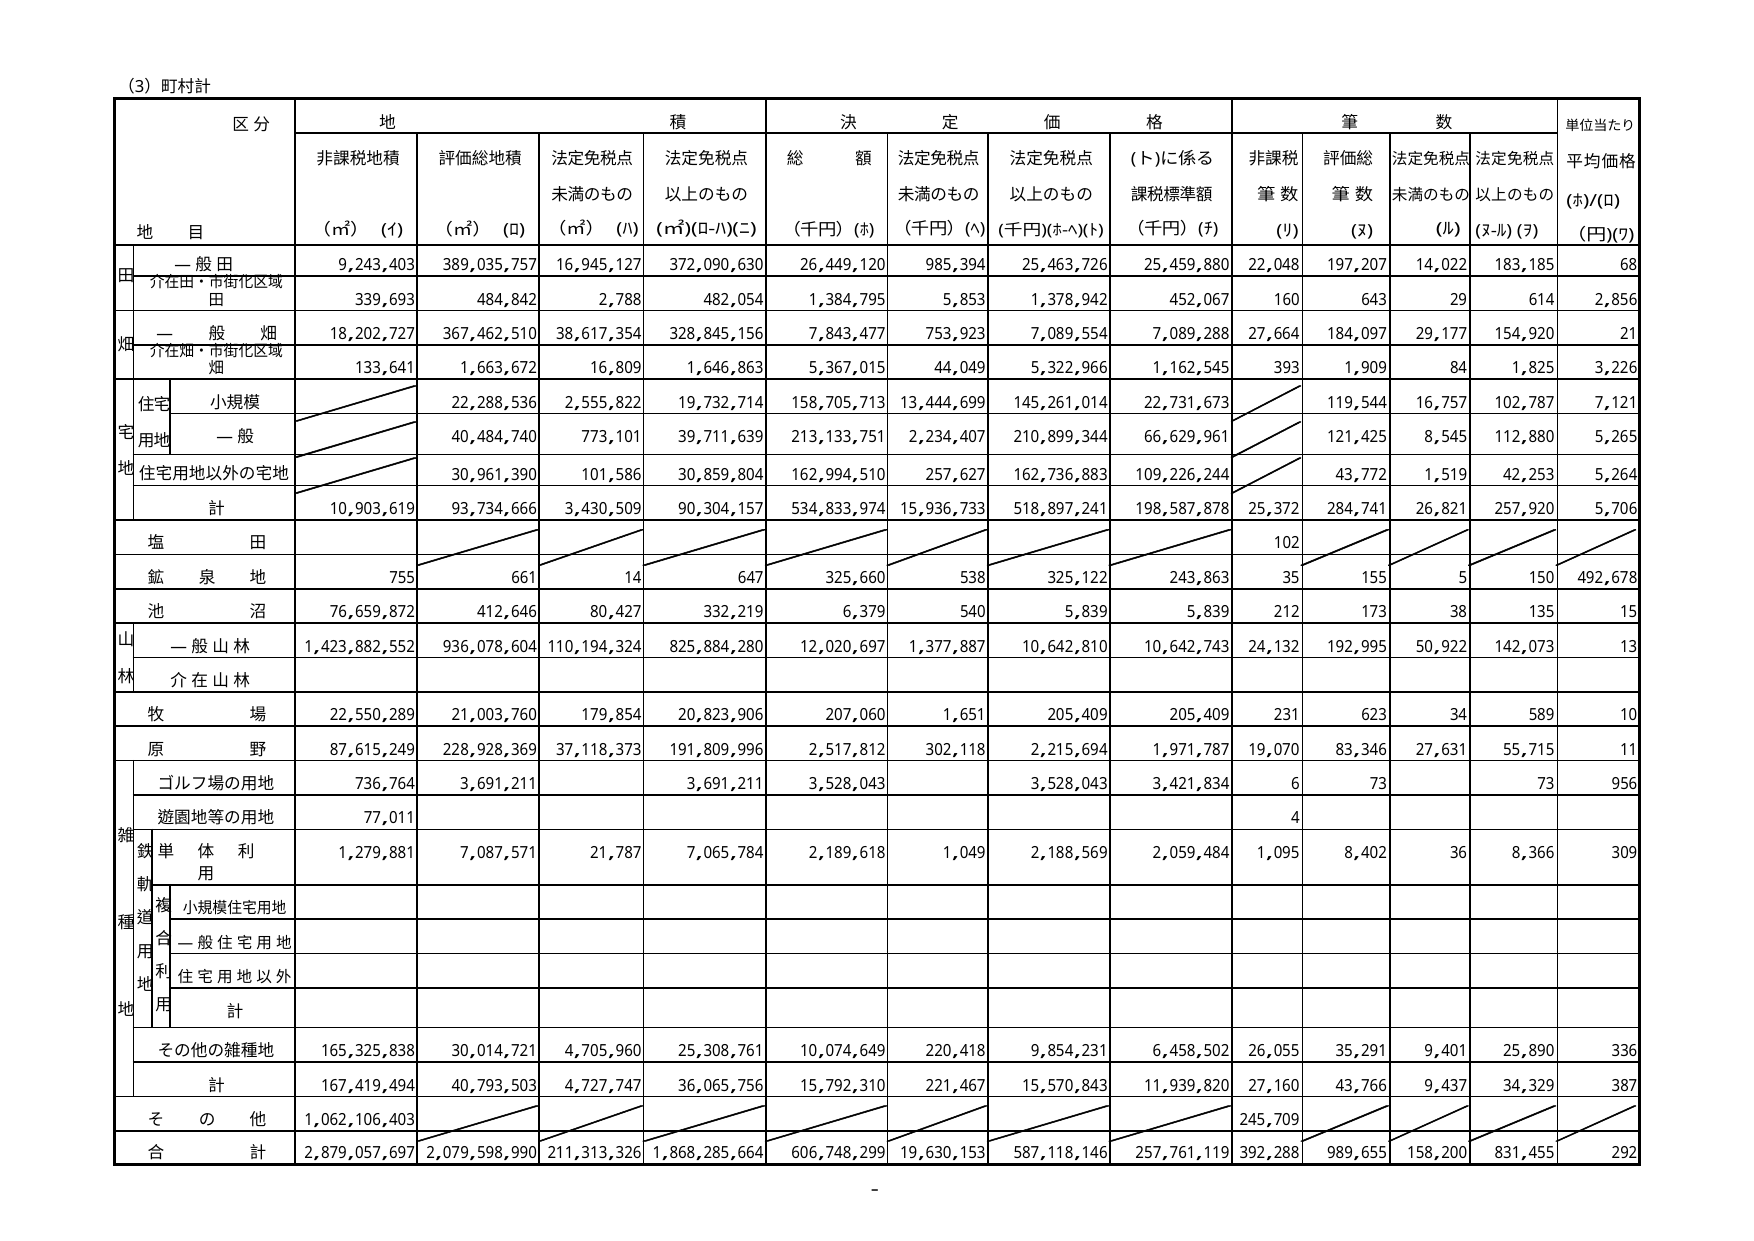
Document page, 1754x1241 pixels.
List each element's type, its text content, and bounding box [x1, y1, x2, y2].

table_header 筆 [1302, 100, 1390, 132]
table_cell 643 [1303, 277, 1389, 309]
table_cell 13,444,699 [888, 380, 987, 413]
table_cell 518,897,241 [989, 486, 1109, 519]
table_cell 1,062,106,403 [296, 1097, 416, 1130]
table_cell 1,825 [1471, 346, 1557, 378]
table_cell [1391, 886, 1469, 918]
table_cell 93,734,666 [418, 486, 538, 519]
table_cell 614 [1471, 277, 1557, 309]
table_cell [1391, 521, 1469, 553]
table_cell [1233, 414, 1302, 454]
table_cell 5 [1391, 555, 1469, 588]
table_cell 112,880 [1471, 414, 1557, 454]
table_cell 87,615,249 [296, 727, 416, 760]
table_cell 43,772 [1303, 455, 1389, 485]
table_cell 5,367,015 [767, 346, 887, 378]
table_cell 2,079,598,990 [418, 1132, 538, 1163]
table_cell 1,971,787 [1111, 727, 1231, 760]
table_cell 7,089,554 [989, 311, 1109, 344]
table_cell 101,586 [540, 455, 643, 485]
table_cell [1111, 521, 1231, 553]
table_cell 牧 場 [116, 693, 294, 725]
table_cell 評価総筆 数 (ﾇ) [1303, 134, 1389, 244]
table_cell [644, 658, 765, 691]
table_cell 12,020,697 [767, 624, 887, 657]
table_cell 1,095 [1233, 830, 1302, 884]
table_cell 29,177 [1391, 311, 1469, 344]
table_cell [296, 886, 416, 918]
table_cell [1303, 1097, 1389, 1130]
table_cell [644, 920, 765, 953]
table_cell 36 [1391, 830, 1469, 884]
table_cell 1,519 [1391, 455, 1469, 485]
table_cell そ の 他 [116, 1097, 294, 1130]
table_cell 1,651 [888, 693, 987, 725]
table_cell [888, 1097, 987, 1130]
table_header 地 [296, 100, 417, 132]
table_cell [989, 796, 1109, 828]
table_cell [1111, 796, 1231, 828]
table_cell 5,264 [1558, 455, 1638, 485]
table_cell 221,467 [888, 1063, 987, 1096]
table_cell 534,833,974 [767, 486, 887, 519]
table_header [417, 100, 539, 132]
table_header [1233, 100, 1302, 132]
table_cell [989, 989, 1109, 1027]
table_cell 非課税地積 （㎡） (ｲ) [296, 134, 416, 244]
table_cell 総 額 （千円）(ﾎ) [767, 134, 887, 244]
table_cell 15 [1558, 590, 1638, 622]
table_cell 328,845,156 [644, 311, 765, 344]
table_cell [989, 658, 1109, 691]
table_header [1470, 100, 1557, 132]
table_cell [540, 521, 643, 553]
table_header [539, 100, 643, 132]
table_cell [888, 796, 987, 828]
table_cell — 般 畑 [134, 311, 294, 344]
table_cell 34,329 [1471, 1063, 1557, 1096]
table_cell 825,884,280 [644, 624, 765, 657]
table_cell 162,994,510 [767, 455, 887, 485]
table_cell 9,243,403 [296, 246, 416, 275]
table_cell [1558, 989, 1638, 1027]
table_cell [540, 886, 643, 918]
table_cell 鉄軌道用地 [134, 830, 151, 1027]
table_cell 25,459,880 [1111, 246, 1231, 275]
table_cell 145,261,014 [989, 380, 1109, 413]
table_cell 1,377,887 [888, 624, 987, 657]
table_cell [767, 658, 887, 691]
table_cell 257,920 [1471, 486, 1557, 519]
table_cell 213,133,751 [767, 414, 887, 454]
table_cell 367,462,510 [418, 311, 538, 344]
table_cell [540, 920, 643, 953]
table_cell 21,787 [540, 830, 643, 884]
table_cell 83,346 [1303, 727, 1389, 760]
table_cell 133,641 [296, 346, 416, 378]
table_cell 25,463,726 [989, 246, 1109, 275]
table_cell 小規模 [171, 380, 294, 413]
table_cell [1471, 521, 1557, 553]
table_cell [540, 989, 643, 1027]
table_cell 21,003,760 [418, 693, 538, 725]
table_cell 8,545 [1391, 414, 1469, 454]
table_cell 989,655 [1303, 1132, 1389, 1163]
table_cell 5,706 [1558, 486, 1638, 519]
table_cell 245,709 [1233, 1097, 1302, 1130]
table_cell 985,394 [888, 246, 987, 275]
table_cell 2,215,694 [989, 727, 1109, 760]
table_cell 587,118,146 [989, 1132, 1109, 1163]
table_cell [296, 920, 416, 953]
table_cell [1303, 521, 1389, 553]
table_cell 30,961,390 [418, 455, 538, 485]
table_cell 3,226 [1558, 346, 1638, 378]
table_cell 50,922 [1391, 624, 1469, 657]
table_cell 7,121 [1558, 380, 1638, 413]
table_cell 24,132 [1233, 624, 1302, 657]
table_cell 26,055 [1233, 1028, 1302, 1061]
table_cell 2,788 [540, 277, 643, 309]
table_cell 647 [644, 555, 765, 588]
table_cell 26,821 [1391, 486, 1469, 519]
table_cell 3,430,509 [540, 486, 643, 519]
table_cell 336 [1558, 1028, 1638, 1061]
table_cell 法定免税点未満のもの (ﾙ) [1391, 134, 1469, 244]
table_cell 14,022 [1391, 246, 1469, 275]
table_cell [540, 1097, 643, 1130]
table_cell [1471, 1097, 1557, 1130]
table_cell 540 [888, 590, 987, 622]
table_cell — 般 田 [134, 246, 294, 275]
table_cell 183,185 [1471, 246, 1557, 275]
table_cell 26,449,120 [767, 246, 887, 275]
table_cell 評価総地積 （㎡） (ﾛ) [418, 134, 538, 244]
table_cell 661 [418, 555, 538, 588]
table_cell 3,421,834 [1111, 761, 1231, 794]
table_cell 37,118,373 [540, 727, 643, 760]
table_cell [1233, 920, 1302, 953]
table_cell 11 [1558, 727, 1638, 760]
table_cell 27,631 [1391, 727, 1469, 760]
table_cell (ト)に係る課税標準額 （千円）(ﾁ) [1111, 134, 1231, 244]
table_cell 1,423,882,552 [296, 624, 416, 657]
table_cell 412,646 [418, 590, 538, 622]
table_cell 119,544 [1303, 380, 1389, 413]
table_cell [1111, 920, 1231, 953]
table_cell 27,160 [1233, 1063, 1302, 1096]
table_cell [888, 920, 987, 953]
table_cell 956 [1558, 761, 1638, 794]
table_cell 5,839 [1111, 590, 1231, 622]
table_cell 計 [134, 1063, 294, 1096]
table_cell 18,202,727 [296, 311, 416, 344]
table_cell 393 [1233, 346, 1302, 378]
table_cell 284,741 [1303, 486, 1389, 519]
table_cell 1,384,795 [767, 277, 887, 309]
table_cell 9,437 [1391, 1063, 1469, 1096]
table_cell 191,809,996 [644, 727, 765, 760]
table_cell 66,629,961 [1111, 414, 1231, 454]
table_cell 10 [1558, 693, 1638, 725]
table_cell 753,923 [888, 311, 987, 344]
table_cell — 般 住 宅 用 地 [171, 920, 294, 953]
table_cell 8,366 [1471, 830, 1557, 884]
table_cell 231 [1233, 693, 1302, 725]
table_cell [1303, 954, 1389, 987]
table_cell 387 [1558, 1063, 1638, 1096]
table_cell 1,868,285,664 [644, 1132, 765, 1163]
table_cell 法定免税点未満のもの （㎡） (ﾊ) [540, 134, 643, 244]
table_cell 228,928,369 [418, 727, 538, 760]
table_cell [418, 521, 538, 553]
table_header 単位当たり平均価格(ﾎ)/(ﾛ) （円)(ﾜ) [1558, 100, 1638, 244]
table_cell 1,909 [1303, 346, 1389, 378]
table_cell 合 計 [116, 1132, 294, 1163]
table_cell 7,087,571 [418, 830, 538, 884]
table_cell [1111, 954, 1231, 987]
table_cell [540, 658, 643, 691]
table_cell 住宅用地 [134, 380, 169, 454]
table_cell 484,842 [418, 277, 538, 309]
table_cell 山 林 [116, 624, 133, 691]
text （3）町村計 [118, 74, 1727, 97]
table_cell 22,550,289 [296, 693, 416, 725]
table_cell [989, 954, 1109, 987]
table_cell 法定免税点以上のもの(ﾇ-ﾙ) (ｦ) [1471, 134, 1557, 244]
table_cell [989, 886, 1109, 918]
table_cell 73 [1471, 761, 1557, 794]
table_cell 90,304,157 [644, 486, 765, 519]
table_cell [296, 989, 416, 1027]
table_cell 6 [1233, 761, 1302, 794]
table_cell [1303, 658, 1389, 691]
table_cell [1391, 920, 1469, 953]
table_cell 372,090,630 [644, 246, 765, 275]
table_cell [888, 886, 987, 918]
table_cell 11,939,820 [1111, 1063, 1231, 1096]
table_cell 複合利用 [153, 886, 169, 1027]
table_cell 606,748,299 [767, 1132, 887, 1163]
table_cell 30,014,721 [418, 1028, 538, 1061]
table_cell 220,418 [888, 1028, 987, 1061]
table_cell 9,854,231 [989, 1028, 1109, 1061]
table_cell 10,642,810 [989, 624, 1109, 657]
table_cell [1233, 455, 1302, 485]
table_cell 3,691,211 [418, 761, 538, 794]
table_cell 102 [1233, 521, 1302, 553]
table_cell 936,078,604 [418, 624, 538, 657]
table_cell [296, 414, 416, 454]
table_cell [296, 954, 416, 987]
table_cell [1471, 954, 1557, 987]
table_cell 20,823,906 [644, 693, 765, 725]
table_cell [1233, 886, 1302, 918]
table_cell 167,419,494 [296, 1063, 416, 1096]
table_cell 389,035,757 [418, 246, 538, 275]
table_cell 55,715 [1471, 727, 1557, 760]
table_cell 介 在 山 林 [134, 658, 294, 691]
table_cell [989, 1097, 1109, 1130]
table_cell [888, 658, 987, 691]
table_cell [1558, 886, 1638, 918]
table_cell 482,054 [644, 277, 765, 309]
table_cell 19,630,153 [888, 1132, 987, 1163]
table_cell [1303, 920, 1389, 953]
table_cell 5,853 [888, 277, 987, 309]
table_cell 205,409 [989, 693, 1109, 725]
table_cell 5,322,966 [989, 346, 1109, 378]
table_cell 10,074,649 [767, 1028, 887, 1061]
table_cell 36,065,756 [644, 1063, 765, 1096]
table_cell 142,073 [1471, 624, 1557, 657]
table_cell 介在田・市街化区域 田 [134, 277, 294, 309]
table_cell 21 [1558, 311, 1638, 344]
table_cell [296, 521, 416, 553]
table_cell 332,219 [644, 590, 765, 622]
table_cell [888, 954, 987, 987]
table_cell 292 [1558, 1132, 1638, 1163]
table_cell 2,059,484 [1111, 830, 1231, 884]
table_cell [296, 658, 416, 691]
table_cell 34 [1391, 693, 1469, 725]
table_cell 7,089,288 [1111, 311, 1231, 344]
table_cell 非課税筆 数 (ﾘ) [1233, 134, 1302, 244]
table_cell 84 [1391, 346, 1469, 378]
table_cell 1,646,863 [644, 346, 765, 378]
table_cell 田 [116, 246, 133, 309]
table_cell [1471, 658, 1557, 691]
table_cell 19,070 [1233, 727, 1302, 760]
table_cell [1471, 886, 1557, 918]
table_cell 4,727,747 [540, 1063, 643, 1096]
table_cell 121,425 [1303, 414, 1389, 454]
table_cell 184,097 [1303, 311, 1389, 344]
table_cell [1111, 989, 1231, 1027]
table_cell 39,711,639 [644, 414, 765, 454]
table_cell [1471, 920, 1557, 953]
table_cell [1303, 886, 1389, 918]
table_cell 192,995 [1303, 624, 1389, 657]
table_cell 150 [1471, 555, 1557, 588]
table_cell 原 野 [116, 727, 294, 760]
table_cell ゴルフ場の用地 [134, 761, 294, 794]
table_cell 205,409 [1111, 693, 1231, 725]
table_header 積 [644, 100, 765, 132]
table_cell 589 [1471, 693, 1557, 725]
table_cell [1303, 989, 1389, 1027]
table_cell 623 [1303, 693, 1389, 725]
table_cell 15,570,843 [989, 1063, 1109, 1096]
table_cell 25,308,761 [644, 1028, 765, 1061]
table_cell [989, 920, 1109, 953]
table_cell [1233, 380, 1302, 413]
table_cell 畑 [116, 311, 133, 378]
table_cell 1,279,881 [296, 830, 416, 884]
table_cell 38,617,354 [540, 311, 643, 344]
table_cell [296, 455, 416, 485]
table_cell 392,288 [1233, 1132, 1302, 1163]
table_cell 1,378,942 [989, 277, 1109, 309]
table_cell — 般 山 林 [134, 624, 294, 657]
table_cell 110,194,324 [540, 624, 643, 657]
table_cell 755 [296, 555, 416, 588]
table_cell [644, 521, 765, 553]
table_cell 法定免税点以上のもの (㎡)(ﾛ-ﾊ)(ﾆ) [644, 134, 765, 244]
table_cell 80,427 [540, 590, 643, 622]
table_cell 831,455 [1471, 1132, 1557, 1163]
table_cell 43,766 [1303, 1063, 1389, 1096]
table_cell 住宅用地以外の宅地 [134, 455, 294, 485]
table_cell 鉱 泉 地 [116, 555, 294, 588]
table_cell [1391, 761, 1469, 794]
table_cell 遊園地等の用地 [134, 796, 294, 828]
table_cell 198,587,878 [1111, 486, 1231, 519]
table_cell [644, 886, 765, 918]
table_cell 22,731,673 [1111, 380, 1231, 413]
table_cell 452,067 [1111, 277, 1231, 309]
table_cell [1558, 521, 1638, 553]
table_cell 10,642,743 [1111, 624, 1231, 657]
table_cell 1,049 [888, 830, 987, 884]
table_cell 10,903,619 [296, 486, 416, 519]
table_cell 325,122 [989, 555, 1109, 588]
table_cell 29 [1391, 277, 1469, 309]
table_cell 210,899,344 [989, 414, 1109, 454]
table_cell 2,517,812 [767, 727, 887, 760]
table_cell [1111, 658, 1231, 691]
table_cell [767, 1097, 887, 1130]
table_cell 538 [888, 555, 987, 588]
table_cell その他の雑種地 [134, 1028, 294, 1061]
table_cell 158,705,713 [767, 380, 887, 413]
table_cell [1391, 658, 1469, 691]
table_cell [767, 521, 887, 553]
table_cell 42,253 [1471, 455, 1557, 485]
table_cell [1558, 658, 1638, 691]
table_cell 14 [540, 555, 643, 588]
table_header 決 定 価 格 [767, 100, 1231, 132]
table_cell 15,792,310 [767, 1063, 887, 1096]
table_cell [540, 954, 643, 987]
table_cell [418, 954, 538, 987]
table_cell [644, 954, 765, 987]
table_cell 76,659,872 [296, 590, 416, 622]
table_cell [644, 1097, 765, 1130]
table_cell 179,854 [540, 693, 643, 725]
table_cell 塩 田 [116, 521, 294, 553]
table_cell [888, 521, 987, 553]
table_cell [1233, 954, 1302, 987]
table_cell 30,859,804 [644, 455, 765, 485]
table_cell 3,528,043 [989, 761, 1109, 794]
table_cell 2,879,057,697 [296, 1132, 416, 1163]
table_cell [540, 796, 643, 828]
table_cell 207,060 [767, 693, 887, 725]
table_cell 22,048 [1233, 246, 1302, 275]
table_cell 40,793,503 [418, 1063, 538, 1096]
table_cell 302,118 [888, 727, 987, 760]
table_cell 3,528,043 [767, 761, 887, 794]
table_cell 257,627 [888, 455, 987, 485]
table_cell [888, 761, 987, 794]
table_cell [540, 761, 643, 794]
table_cell 165,325,838 [296, 1028, 416, 1061]
table_cell 77,011 [296, 796, 416, 828]
table_cell [1471, 989, 1557, 1027]
table_cell 介在畑・市街化区域 畑 [134, 346, 294, 378]
table_header 区 分 地 目 [116, 100, 294, 244]
table_cell [1111, 886, 1231, 918]
table_cell 小規模住宅用地 [171, 886, 294, 918]
table_cell 計 [171, 989, 294, 1027]
table_cell — 般 [171, 414, 294, 454]
table_cell 102,787 [1471, 380, 1557, 413]
table_cell 35,291 [1303, 1028, 1389, 1061]
table_cell 2,189,618 [767, 830, 887, 884]
table_cell [767, 796, 887, 828]
table_cell 7,843,477 [767, 311, 887, 344]
table_cell [1111, 1097, 1231, 1130]
table_cell 27,664 [1233, 311, 1302, 344]
table_cell 211,313,326 [540, 1132, 643, 1163]
table_cell [418, 920, 538, 953]
table_header 数 [1390, 100, 1470, 132]
table_cell 25,890 [1471, 1028, 1557, 1061]
table_cell 4 [1233, 796, 1302, 828]
table_cell 309 [1558, 830, 1638, 884]
table_cell [1391, 989, 1469, 1027]
table_cell 736,764 [296, 761, 416, 794]
table_cell 19,732,714 [644, 380, 765, 413]
table_cell 8,402 [1303, 830, 1389, 884]
table_cell [644, 989, 765, 1027]
table_cell 4,705,960 [540, 1028, 643, 1061]
table_cell [418, 989, 538, 1027]
table_cell 1,663,672 [418, 346, 538, 378]
table_cell [296, 380, 416, 413]
table_cell 773,101 [540, 414, 643, 454]
table_cell 16,945,127 [540, 246, 643, 275]
table_cell 243,863 [1111, 555, 1231, 588]
table_cell [644, 796, 765, 828]
table_cell 7,065,784 [644, 830, 765, 884]
table_cell 池 沼 [116, 590, 294, 622]
table_cell 雑 種 地 [116, 761, 133, 1096]
table_cell 6,379 [767, 590, 887, 622]
table_cell 339,693 [296, 277, 416, 309]
table_cell [418, 796, 538, 828]
table_cell 73 [1303, 761, 1389, 794]
table_cell 212 [1233, 590, 1302, 622]
table_cell [1233, 989, 1302, 1027]
table_cell [1391, 954, 1469, 987]
table_cell 325,660 [767, 555, 887, 588]
table_cell 40,484,740 [418, 414, 538, 454]
table_cell [418, 658, 538, 691]
table_cell 16,757 [1391, 380, 1469, 413]
table_cell 2,234,407 [888, 414, 987, 454]
table_cell [767, 886, 887, 918]
table_cell 25,372 [1233, 486, 1302, 519]
table_cell [1391, 1097, 1469, 1130]
table_cell 135 [1471, 590, 1557, 622]
table_cell 1,162,545 [1111, 346, 1231, 378]
table_cell 5,839 [989, 590, 1109, 622]
table_cell 2,555,822 [540, 380, 643, 413]
table_cell 197,207 [1303, 246, 1389, 275]
table_cell 計 [134, 486, 294, 519]
table_cell [767, 920, 887, 953]
table_cell 16,809 [540, 346, 643, 378]
table_cell 法定免税点以上のもの (千円)(ﾎ-ﾍ)(ﾄ) [989, 134, 1109, 244]
table_cell 38 [1391, 590, 1469, 622]
table_cell 法定免税点未満のもの （千円）(ﾍ) [888, 134, 987, 244]
table_cell 宅地 [116, 380, 133, 519]
table_cell [1391, 796, 1469, 828]
table_cell 3,691,211 [644, 761, 765, 794]
table_cell 5,265 [1558, 414, 1638, 454]
table_cell [1558, 796, 1638, 828]
table_cell 160 [1233, 277, 1302, 309]
table_cell 155 [1303, 555, 1389, 588]
table_cell [418, 1097, 538, 1130]
table_cell 13 [1558, 624, 1638, 657]
table_cell [888, 989, 987, 1027]
table_cell 162,736,883 [989, 455, 1109, 485]
table_cell [418, 886, 538, 918]
table_cell 2,856 [1558, 277, 1638, 309]
table_cell [1558, 1097, 1638, 1130]
table_cell 22,288,536 [418, 380, 538, 413]
table_cell [767, 954, 887, 987]
table_cell 2,188,569 [989, 830, 1109, 884]
table_cell [989, 521, 1109, 553]
table_cell 109,226,244 [1111, 455, 1231, 485]
table_cell 158,200 [1391, 1132, 1469, 1163]
table_cell 492,678 [1558, 555, 1638, 588]
table_cell 9,401 [1391, 1028, 1469, 1061]
table_cell [1471, 796, 1557, 828]
table_cell 44,049 [888, 346, 987, 378]
table_cell 15,936,733 [888, 486, 987, 519]
table_cell [1558, 954, 1638, 987]
table_cell 住 宅 用 地 以 外 [171, 954, 294, 987]
table_cell [1233, 658, 1302, 691]
table_cell 154,920 [1471, 311, 1557, 344]
table_cell [1303, 796, 1389, 828]
table_cell 173 [1303, 590, 1389, 622]
table_cell 35 [1233, 555, 1302, 588]
table_cell 257,761,119 [1111, 1132, 1231, 1163]
table_cell [767, 989, 887, 1027]
table_cell 6,458,502 [1111, 1028, 1231, 1061]
table_cell 単 体 利 用 [153, 830, 294, 884]
table_cell [1558, 920, 1638, 953]
table_cell 68 [1558, 246, 1638, 275]
